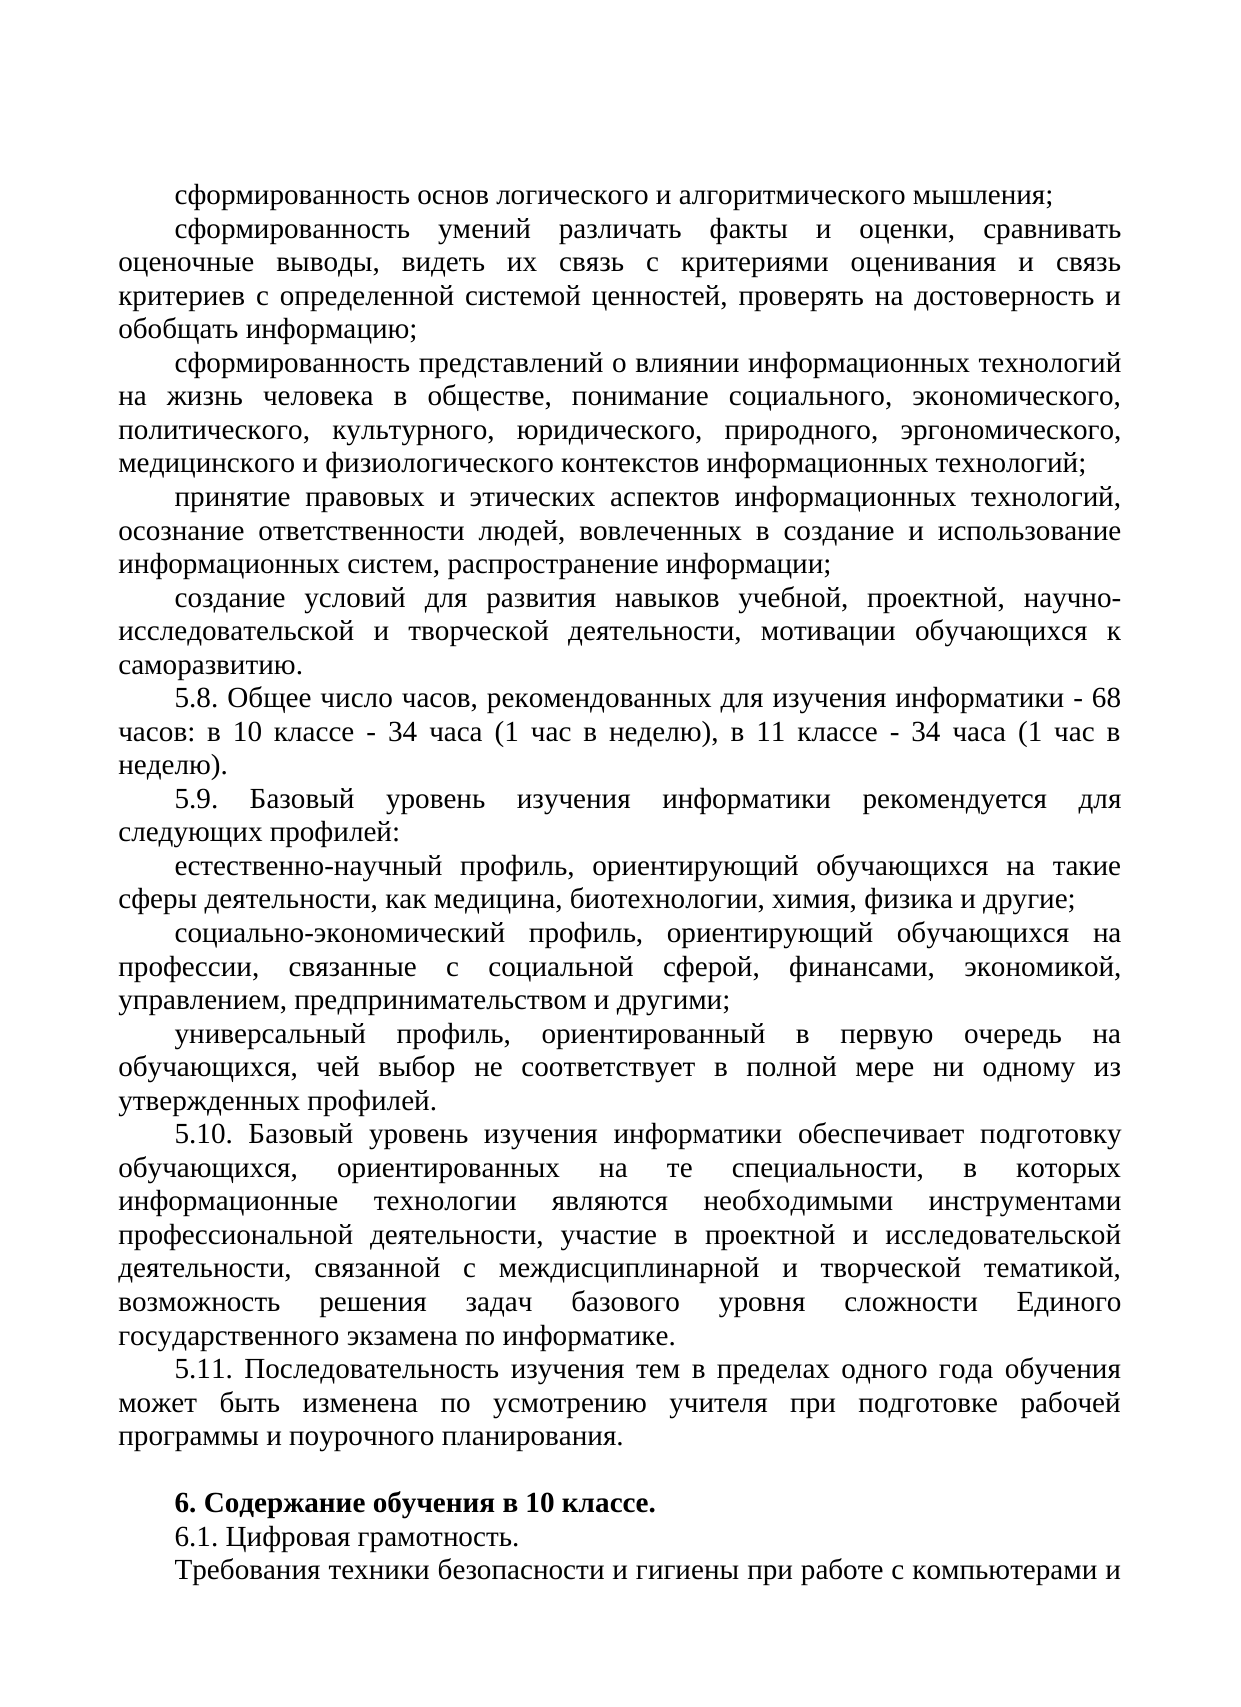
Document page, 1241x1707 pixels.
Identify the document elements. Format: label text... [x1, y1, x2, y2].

text принятие правовых и этических аспектов информационных технологий, осознание ответственности людей, вовлеченных в создание и использование информационных систем, распространение информации; [118, 479, 1122, 580]
text сформированность представлений о влиянии информационных технологий на жизнь человека в обществе, понимание социального, экономического, политического, культурного, юридического, природного, эргономического, медицинского и физиологического контекстов информационных технологий; [118, 345, 1122, 479]
text 5.8. Общее число часов, рекомендованных для изучения информатики - 68 часов: в 10 классе - 34 часа (1 час в неделю), в 11 классе - 34 часа (1 час в неделю). [118, 680, 1122, 781]
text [118, 1552, 1122, 1586]
text сформированность умений различать факты и оценки, сравнивать оценочные выводы, видеть их связь с критериями оценивания и связь критериев с определенной системой ценностей, проверять на достоверность и обобщать информацию; [118, 211, 1122, 345]
text 5.10. Базовый уровень изучения информатики обеспечивает подготовку обучающихся, ориентированных на те специальности, в которых информационные технологии являются необходимыми инструментами профессиональной деятельности, участие в проектной и исследовательской деятельности, связанной с междисциплинарной и творческой тематикой, возможность решения задач базового уровня сложности Единого государственного экзамена по информатике. [118, 1116, 1122, 1351]
text 6. Содержание обучения в 10 классе. [118, 1485, 1122, 1519]
text сформированность основ логического и алгоритмического мышления; [118, 177, 1122, 211]
text универсальный профиль, ориентированный в первую очередь на обучающихся, чей выбор не соответствует в полной мере ни одному из утвержденных профилей. [118, 1016, 1122, 1116]
text создание условий для развития навыков учебной, проектной, научно-исследовательской и творческой деятельности, мотивации обучающихся к саморазвитию. [118, 580, 1122, 680]
text естественно-научный профиль, ориентирующий обучающихся на такие сферы деятельности, как медицина, биотехнологии, химия, физика и другие; [118, 848, 1122, 915]
text социально-экономический профиль, ориентирующий обучающихся на профессии, связанные с социальной сферой, финансами, экономикой, управлением, предпринимательством и другими; [118, 915, 1122, 1016]
text 5.9. Базовый уровень изучения информатики рекомендуется для следующих профилей: [118, 781, 1122, 848]
text 5.11. Последовательность изучения тем в пределах одного года обучения может быть изменена по усмотрению учителя при подготовке рабочей программы и поурочного планирования. [118, 1351, 1122, 1452]
text 6.1. Цифровая грамотность. [118, 1519, 1122, 1552]
